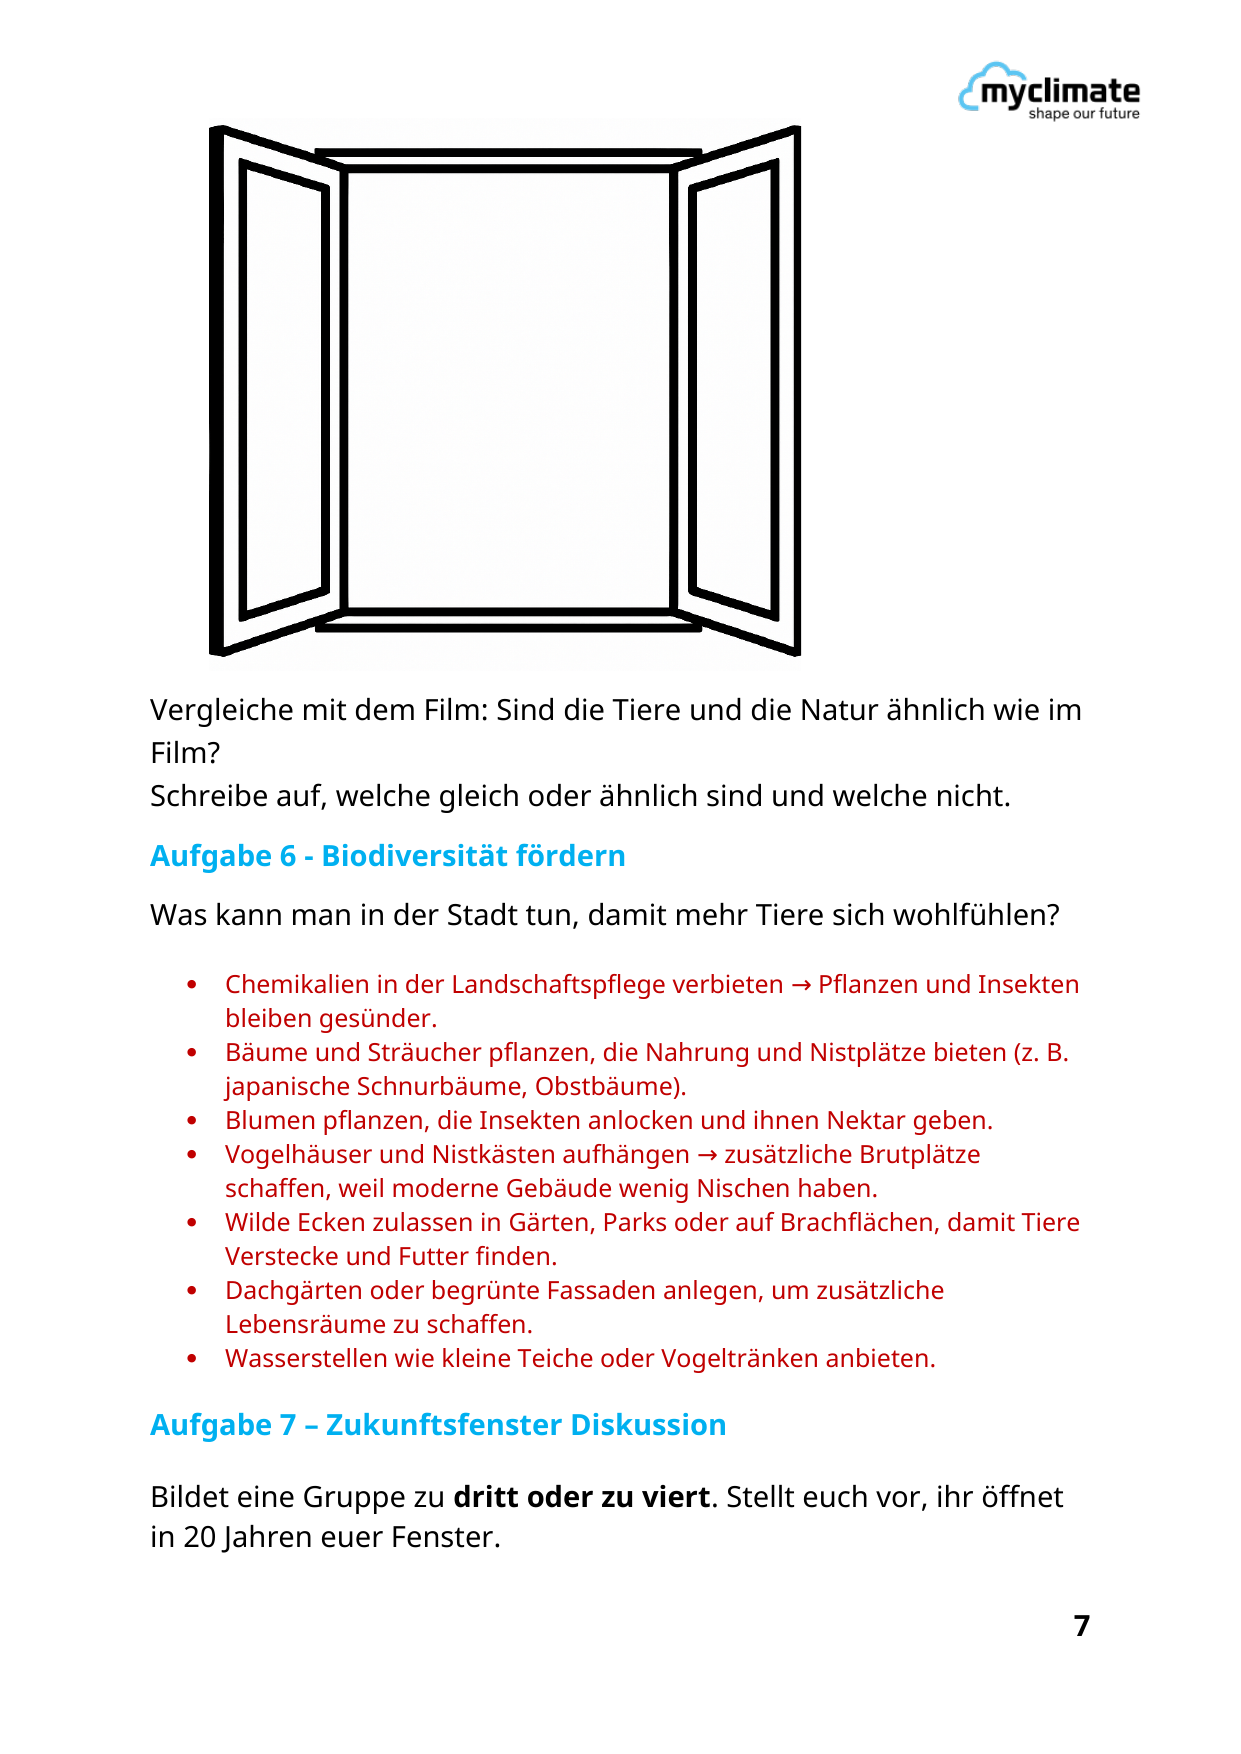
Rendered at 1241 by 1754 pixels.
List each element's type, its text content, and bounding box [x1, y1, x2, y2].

text Was kann man in der Stadt tun, damit mehr Tiere sich wohlfühlen? [150, 894, 1090, 934]
list Vogelhäuser und Nistkästen aufhängen → zusätzliche Brutplätze schaffen, weil moderne Gebäude wenig Nischen haben. [187, 1224, 1090, 1292]
text Aufgabe 6 - Biodiversität fördern [150, 835, 1090, 874]
list Blumen pflanzen, die Insekten anlocken und ihnen Nektar geben. [187, 1161, 1090, 1195]
list Wilde Ecken zulassen in Gärten, Parks oder auf Brachflächen, damit Tiere Verstecke und Futter finden. [187, 1321, 1090, 1389]
list Chemikalien in der Landschaftspflege verbieten → Pflanzen und Insekten bleiben gesünder. [187, 966, 1090, 1034]
list Dachgärten oder begrünte Fassaden anlegen, um zusätzliche Lebensräume zu schaffen. [187, 1419, 1090, 1487]
list Wasserstellen wie kleine Teiche oder Vogeltränken anbieten. [187, 1516, 1090, 1550]
list Bäume und Sträucher pflanzen, die Nahrung und Nistplätze bieten (z. B. japanische Schnurbäume, Obstbäume). [187, 1063, 1090, 1132]
text Vergleiche mit dem Film: Sind die Tiere und die Natur ähnlich wie im Film? Schreibe auf, welche gleich oder ähnlich sind und welche nicht. [150, 690, 1090, 815]
picture [209, 118, 802, 671]
